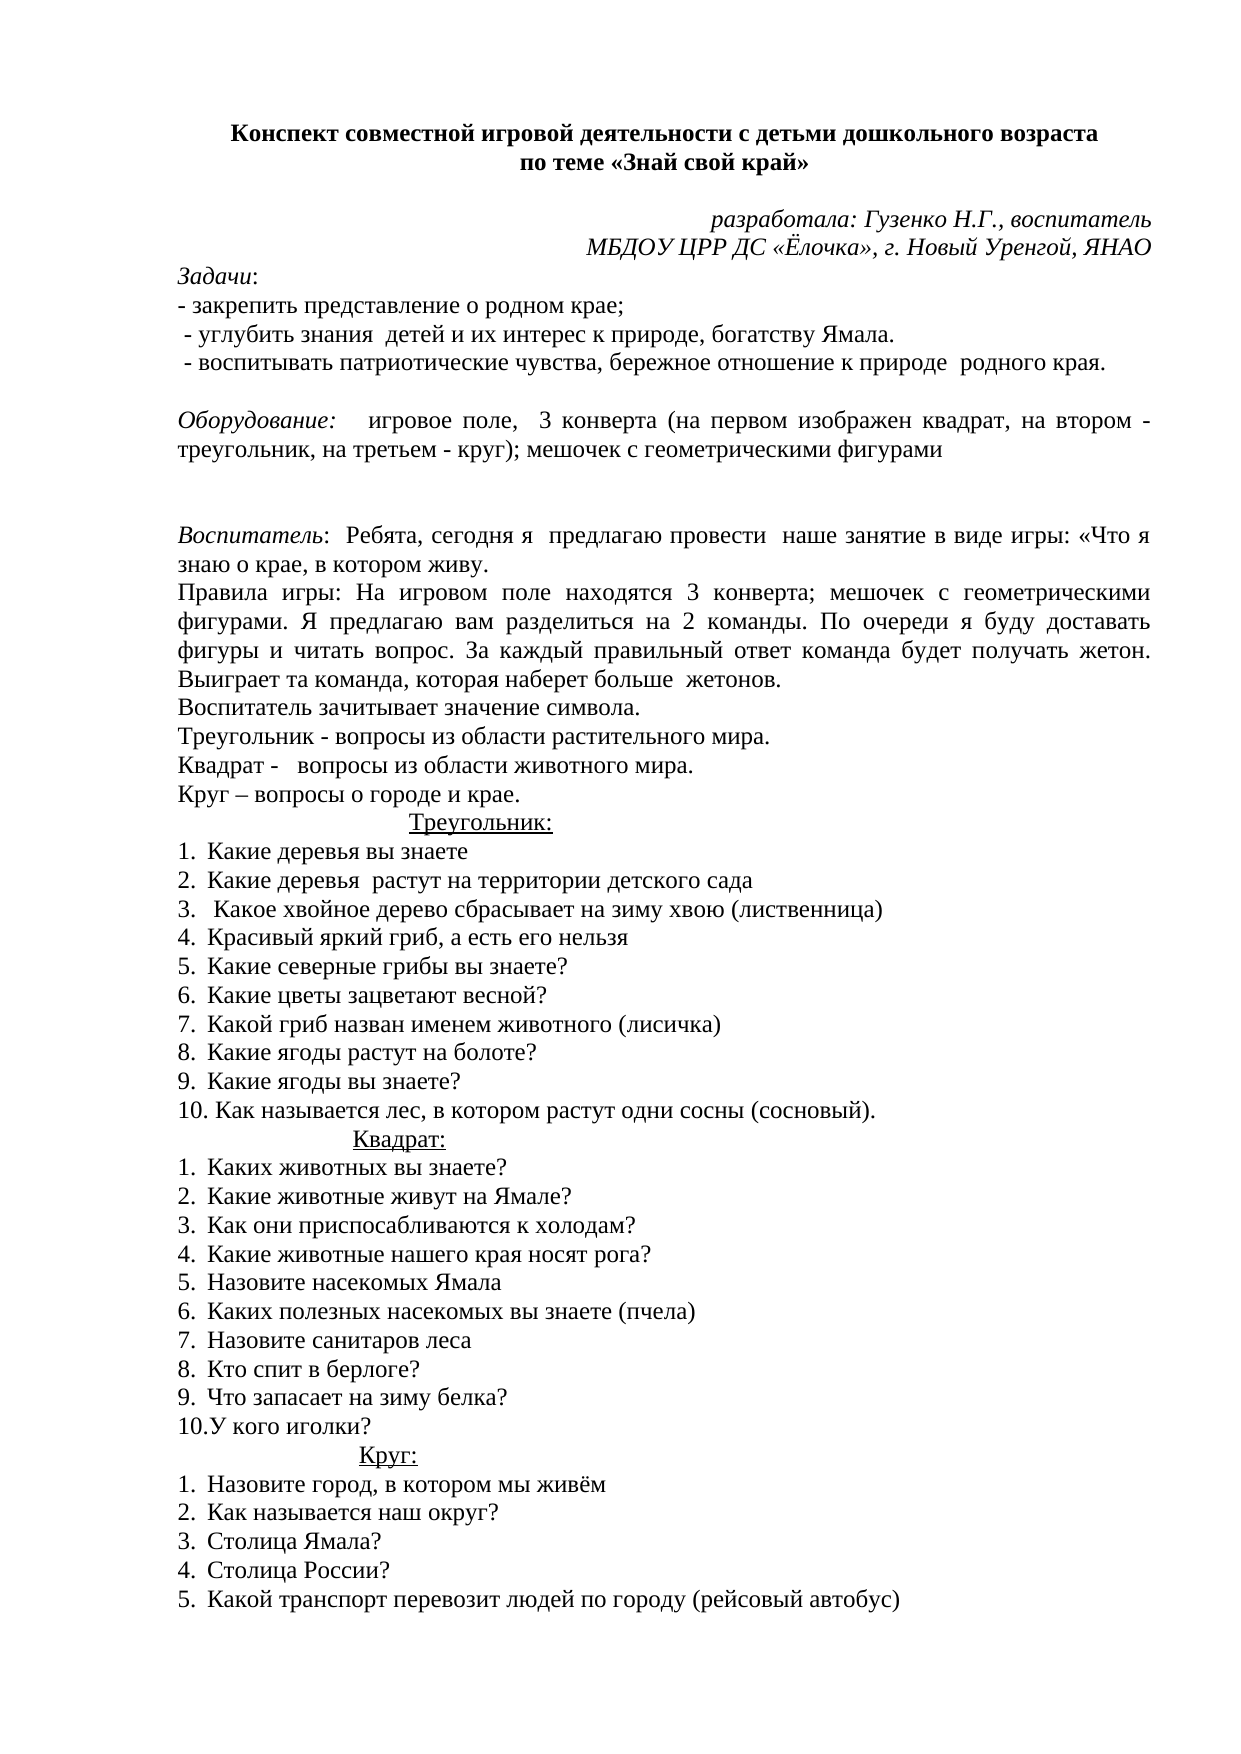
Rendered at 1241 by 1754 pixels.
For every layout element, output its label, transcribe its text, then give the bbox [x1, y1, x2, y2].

list Какие деревья растут на территории детского сада [177, 865, 1152, 894]
list Столица Ямала? [177, 1526, 1152, 1555]
list Какие северные грибы вы знаете? [177, 951, 1152, 980]
list Столица России? [177, 1555, 1152, 1584]
list Какие ягоды растут на болоте? [177, 1037, 1152, 1066]
list Какой транспорт перевозит людей по городу (рейсовый автобус) [177, 1584, 1152, 1612]
list Какие цветы зацветают весной? [177, 980, 1152, 1009]
text Круг: [177, 1440, 1152, 1469]
text - закрепить представление о родном крае; [177, 290, 1152, 319]
text Воспитатель зачитывает значение символа. [177, 692, 1152, 721]
text Оборудование: игровое поле, 3 конверта (на первом изображен квадрат, на втором - треугольник, на третьем - круг); мешочек с геометрическими фигурами [177, 405, 1152, 462]
text - углубить знания детей и их интерес к природе, богатству Ямала. [177, 319, 1152, 347]
text Правила игры: На игровом поле находятся 3 конверта; мешочек с геометрическими фигурами. Я предлагаю вам разделиться на 2 команды. По очереди я буду доставать фигуры и читать вопрос. За каждый правильный ответ команда будет получать жетон. Выиграет та команда, которая наберет больше жетонов. [177, 577, 1152, 692]
text Задачи: [177, 261, 1152, 290]
text Воспитатель: Ребята, сегодня я предлагаю провести наше занятие в виде игры: «Что я знаю о крае, в котором живу. [177, 520, 1152, 577]
text Треугольник - вопросы из области растительного мира. [177, 721, 1152, 750]
list Как они приспосабливаются к холодам? [177, 1210, 1152, 1239]
list Назовите санитаров леса [177, 1325, 1152, 1354]
list Какие деревья вы знаете [177, 836, 1152, 865]
list Каких полезных насекомых вы знаете (пчела) [177, 1296, 1152, 1325]
text - воспитывать патриотические чувства, бережное отношение к природе родного края. [177, 347, 1152, 376]
list Назовите насекомых Ямала [177, 1267, 1152, 1296]
list Какое хвойное дерево сбрасывает на зиму хвою (лиственница) [177, 894, 1152, 922]
text МБДОУ ЦРР ДС «Ёлочка», г. Новый Уренгой, ЯНАО [177, 232, 1152, 261]
list Что запасает на зиму белка? [177, 1382, 1152, 1411]
text Квадрат: [177, 1124, 1152, 1152]
list Назовите город, в котором мы живём [177, 1469, 1152, 1497]
list Красивый яркий гриб, а есть его нельзя [177, 922, 1152, 951]
text разработала: Гузенко Н.Г., воспитатель [177, 204, 1152, 232]
list Какие ягоды вы знаете? [177, 1066, 1152, 1095]
list Какой гриб назван именем животного (лисичка) [177, 1009, 1152, 1037]
list 10.У кого иголки? [177, 1411, 1152, 1440]
list Какие животные живут на Ямале? [177, 1181, 1152, 1210]
subtitle Треугольник: [177, 807, 1152, 836]
list Как называется наш округ? [177, 1497, 1152, 1526]
subtitle по теме «Знай свой край» [177, 147, 1152, 176]
list Каких животных вы знаете? [177, 1152, 1152, 1181]
list Какие животные нашего края носят рога? [177, 1239, 1152, 1267]
list Кто спит в берлоге? [177, 1354, 1152, 1382]
text Квадрат - вопросы из области животного мира. [177, 750, 1152, 779]
list 10. Как называется лес, в котором растут одни сосны (сосновый). [177, 1095, 1152, 1124]
text Круг – вопросы о городе и крае. [177, 779, 1152, 807]
subtitle Конспект совместной игровой деятельности с детьми дошкольного возраста [177, 118, 1152, 147]
